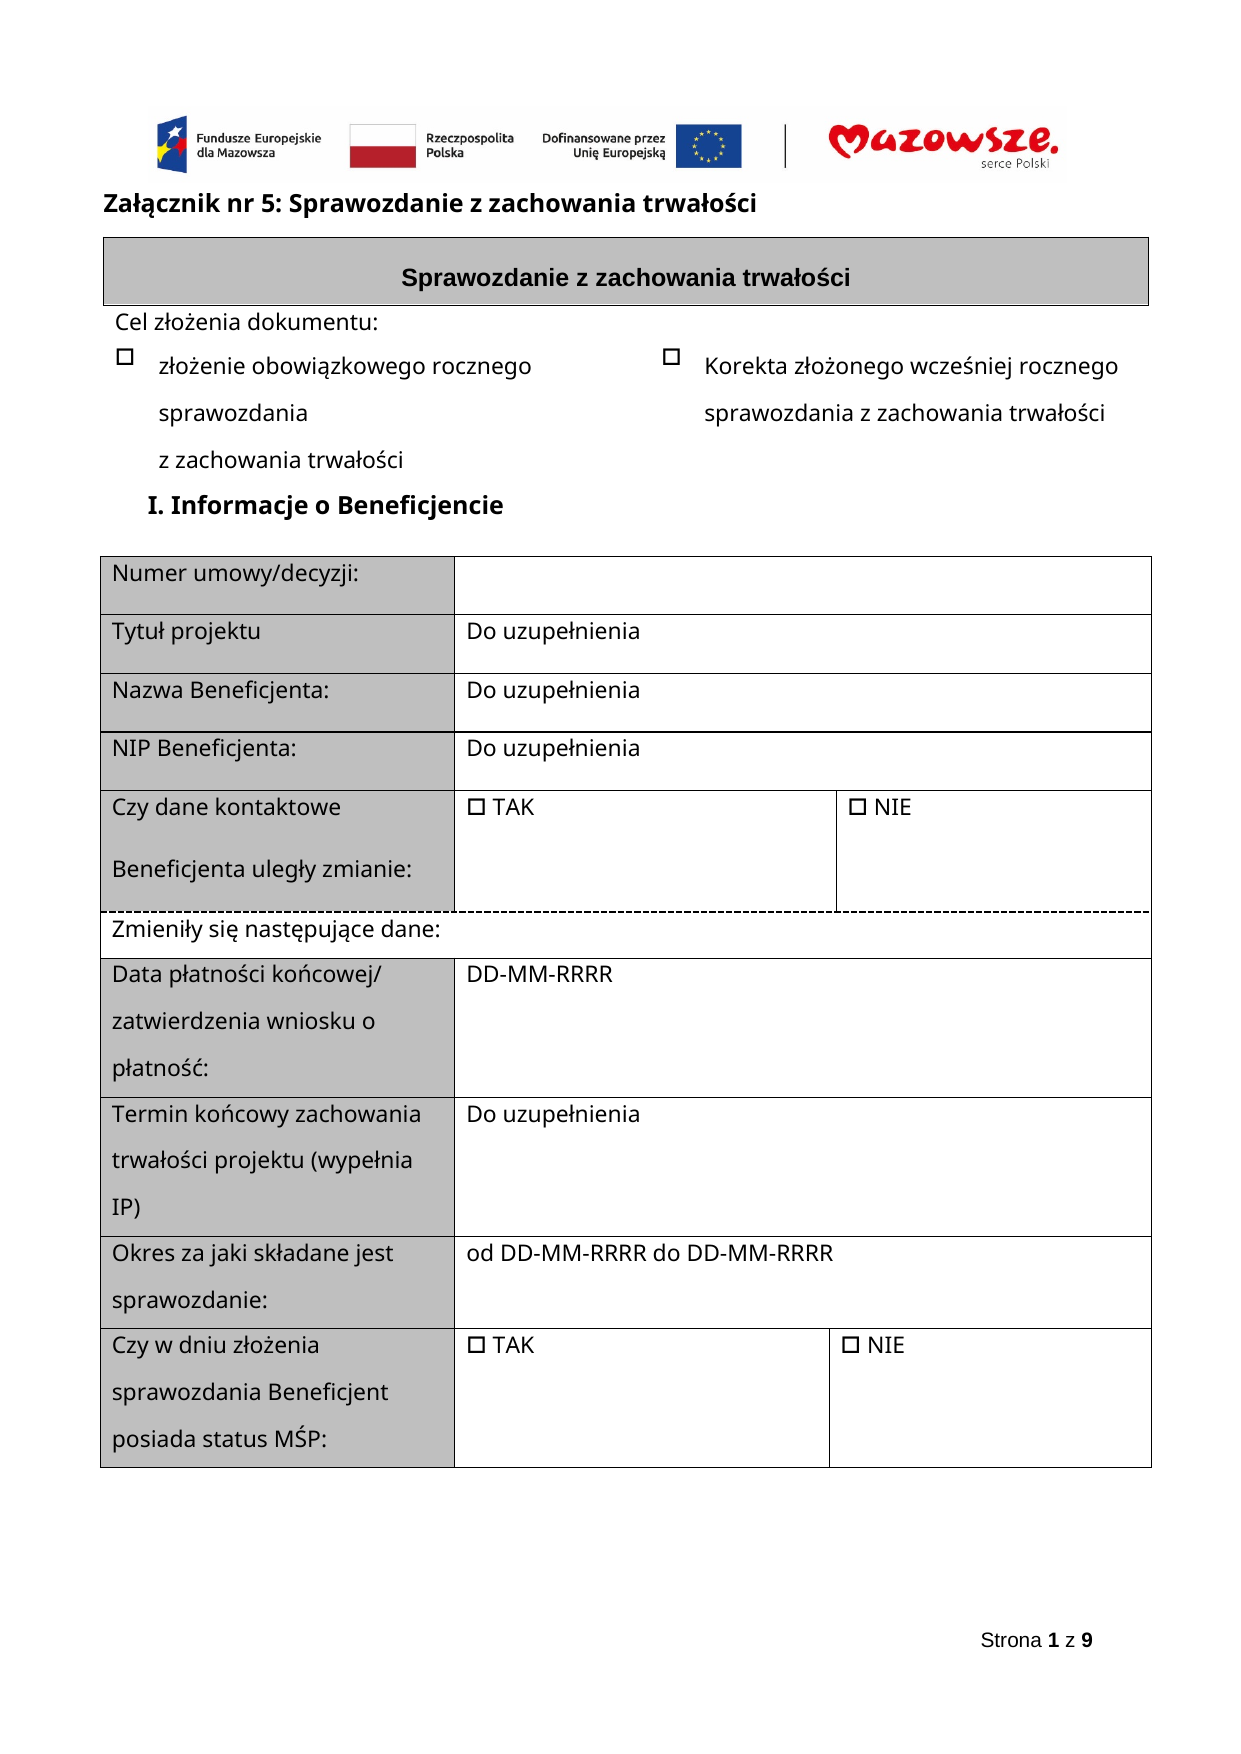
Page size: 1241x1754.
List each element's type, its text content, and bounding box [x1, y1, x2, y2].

table_cell Do uzupełnienia [455, 615, 1151, 673]
table_cell Nazwa Beneficjenta: [101, 674, 454, 731]
table_cell Termin końcowy zachowania trwałości projektu (wypełnia IP) [101, 1098, 454, 1236]
table_cell [650, 350, 693, 488]
table_cell złożenie obowiązkowego rocznego sprawozdania z zachowania trwałości [147, 350, 650, 488]
table_header Numer umowy/decyzji: [101, 557, 454, 614]
table_cell Korekta złożonego wcześniej rocznego sprawozdania z zachowania trwałości [693, 350, 1149, 488]
table_cell Do uzupełnienia [455, 1098, 1151, 1236]
table_cell Czy w dniu złożenia sprawozdania Beneficjent posiada status MŚP: [101, 1329, 454, 1467]
table_cell [103, 350, 147, 488]
table_cell Zmieniły się następujące dane: [101, 911, 1151, 957]
table_cell NIE [830, 1329, 1151, 1467]
table_cell Okres za jaki składane jest sprawozdanie: [101, 1237, 454, 1328]
text Załącznik nr 5: Sprawozdanie z zachowania trwałości [103, 186, 1093, 219]
table_cell NIP Beneficjenta: [101, 733, 454, 790]
table_cell Data płatności końcowej/ zatwierdzenia wniosku o płatność: [101, 959, 454, 1097]
table_header [455, 557, 1151, 614]
table_cell DD-MM-RRRR [455, 959, 1151, 1097]
table_cell Cel złożenia dokumentu: [103, 306, 1149, 350]
table_cell Do uzupełnienia [455, 674, 1151, 731]
table_cell Tytuł projektu [101, 615, 454, 673]
table_cell od DD-MM-RRRR do DD-MM-RRRR [455, 1237, 1151, 1328]
table_header Sprawozdanie z zachowania trwałości [104, 238, 1148, 304]
text I. Informacje o Beneficjencie [148, 488, 1093, 522]
table_cell NIE [837, 791, 1151, 911]
picture [147, 106, 1068, 183]
table_cell Do uzupełnienia [455, 733, 1151, 790]
table_cell TAK [455, 791, 836, 911]
table_cell TAK [455, 1329, 829, 1467]
table_cell Czy dane kontaktowe Beneficjenta uległy zmianie: [101, 791, 454, 911]
